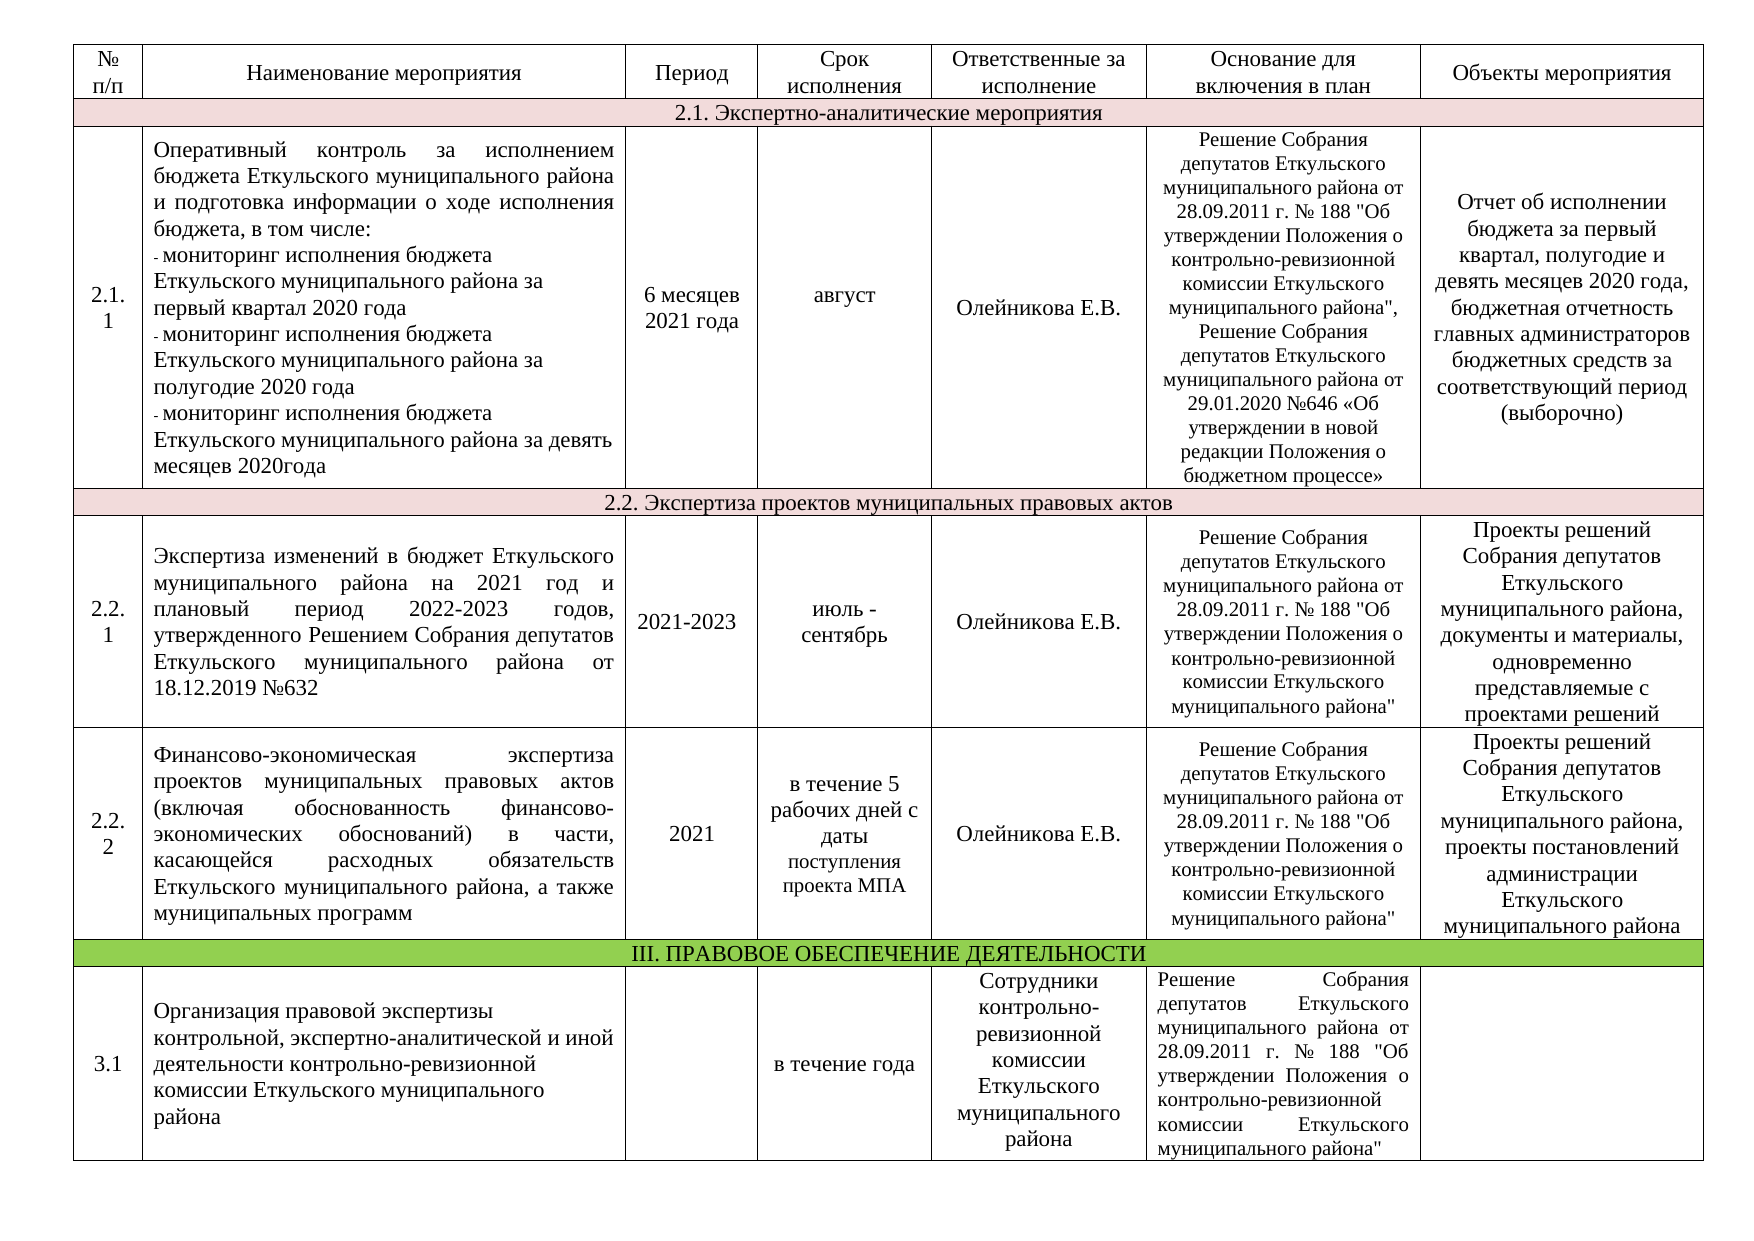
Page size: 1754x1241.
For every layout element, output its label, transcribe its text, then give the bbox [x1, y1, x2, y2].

table_cell 2.2. Экспертиза проектов муниципальных правовых актов [74, 489, 1703, 515]
table_cell Отчет об исполнении бюджета за первый квартал, полугодие и девять месяцев 2020 года, бюджетная отчетность главных администраторов бюджетных средств за соответствующий период (выборочно) [1421, 127, 1703, 487]
table_cell 2.1. Экспертно-аналитические мероприятия [74, 99, 1703, 126]
table_cell Финансово-экономическая экспертиза проектов муниципальных правовых актов (включая обоснованность финансово-экономических обоснований) в части, касающейся расходных обязательств Еткульского муниципального района, а также муниципальных программ [143, 728, 625, 939]
table_cell июль - сентябрь [758, 516, 931, 727]
table_cell [626, 967, 757, 1159]
table_cell Оперативный контроль за исполнением бюджета Еткульского муниципального района и подготовка информации о ходе исполнения бюджета, в том числе: мониторинг исполнения бюджета Еткульского муниципального района за первый квартал 2020 года мониторинг исполнения бюджета Еткульского муниципального района за полугодие 2020 года мониторинг исполнения бюджета Еткульского муниципального района за девять месяцев 2020года [143, 127, 625, 487]
table_cell Проекты решений Собрания депутатов Еткульского муниципального района, документы и материалы, одновременно представляемые с проектами решений [1421, 516, 1703, 727]
table_header Наименование мероприятия [143, 45, 625, 98]
table_cell Олейникова Е.В. [932, 516, 1146, 727]
table_cell Олейникова Е.В. [932, 127, 1146, 487]
table_cell Экспертиза изменений в бюджет Еткульского муниципального района на 2021 год и плановый период 2022-2023 годов, утвержденного Решением Собрания депутатов Еткульского муниципального района от 18.12.2019 №632 [143, 516, 625, 727]
table_cell 2021-2023 [626, 516, 757, 727]
table_cell август [758, 127, 931, 487]
table_cell 2021 [626, 728, 757, 939]
table_cell Решение Собрания депутатов Еткульского муниципального района от 28.09.2011 г. № 188 "Об утверждении Положения о контрольно-ревизионной комиссии Еткульского муниципального района" [1147, 516, 1420, 727]
table_cell 2.2.1 [74, 516, 142, 727]
table_cell Решение Собрания депутатов Еткульского муниципального района от 28.09.2011 г. № 188 "Об утверждении Положения о контрольно-ревизионной комиссии Еткульского муниципального района" [1147, 728, 1420, 939]
table_cell Организация правовой экспертизы контрольной, экспертно-аналитической и иной деятельности контрольно-ревизионной комиссии Еткульского муниципального района [143, 967, 625, 1159]
table_cell 3.1 [74, 967, 142, 1159]
table_cell 6 месяцев 2021 года [626, 127, 757, 487]
table_header Основание для включения в план [1147, 45, 1420, 98]
table_cell Решение Собрания депутатов Еткульского муниципального района от 28.09.2011 г. № 188 "Об утверждении Положения о контрольно-ревизионной комиссии Еткульского муниципального района" [1147, 967, 1420, 1159]
table_header Ответственные за исполнение [932, 45, 1146, 98]
table_cell в течение года [758, 967, 931, 1159]
table_header Срок исполнения [758, 45, 931, 98]
table_cell Олейникова Е.В. [932, 728, 1146, 939]
table_cell Проекты решений Собрания депутатов Еткульского муниципального района, проекты постановлений администрации Еткульского муниципального района [1421, 728, 1703, 939]
table_cell [1421, 967, 1703, 1159]
table_cell Решение Собрания депутатов Еткульского муниципального района от 28.09.2011 г. № 188 "Об утверждении Положения о контрольно-ревизионной комиссии Еткульского муниципального района", Решение Собрания депутатов Еткульского муниципального района от 29.01.2020 №646 «Об утверждении в новой редакции Положения о бюджетном процессе» [1147, 127, 1420, 487]
table_cell Сотрудники контрольно-ревизионной комиссии Еткульского муниципального района [932, 967, 1146, 1159]
table_header № п/п [74, 45, 142, 98]
table_cell III. ПРАВОВОЕ ОБЕСПЕЧЕНИЕ ДЕЯТЕЛЬНОСТИ [74, 940, 1703, 966]
table_header Период [626, 45, 757, 98]
table_cell 2.2.2 [74, 728, 142, 939]
table_cell в течение 5 рабочих дней с даты поступления проекта МПА [758, 728, 931, 939]
table_cell 2.1.1 [74, 127, 142, 487]
table_header Объекты мероприятия [1421, 45, 1703, 98]
